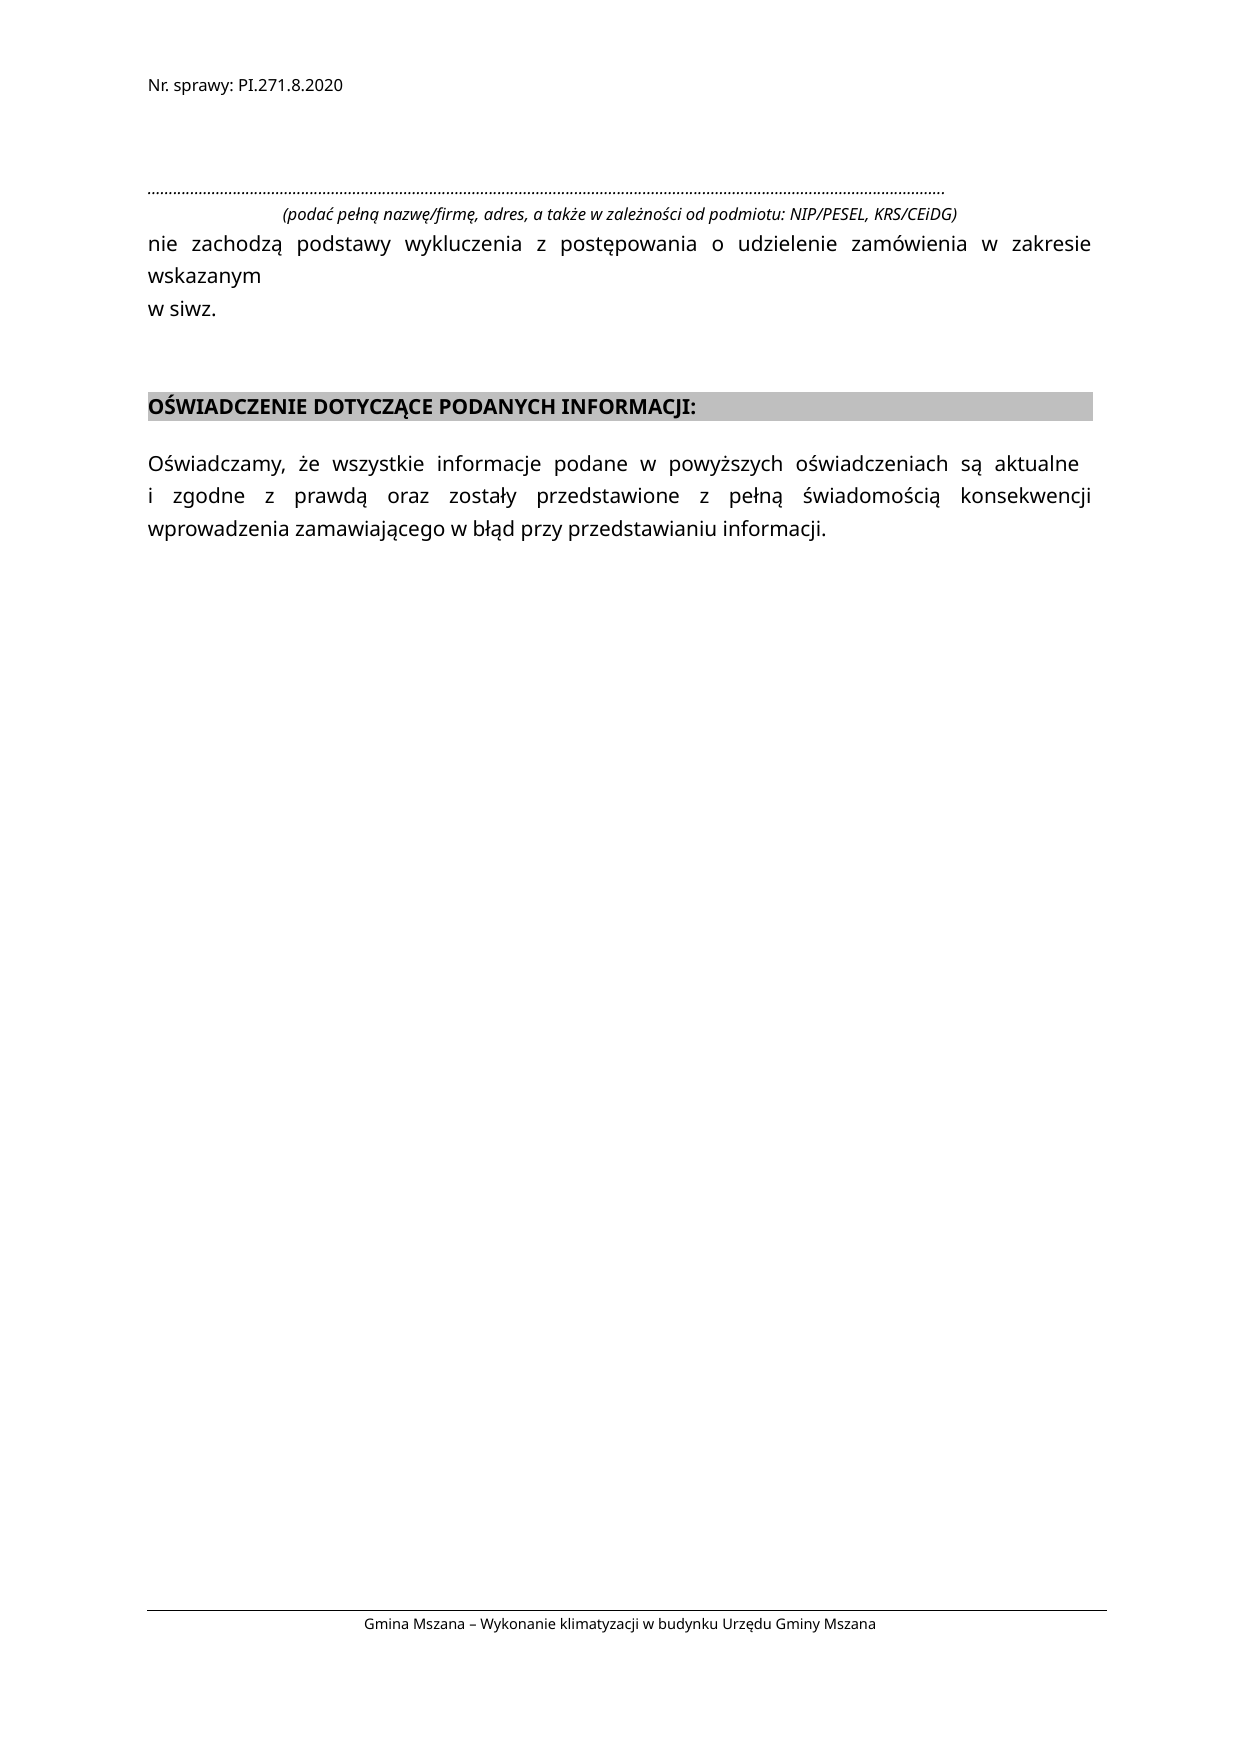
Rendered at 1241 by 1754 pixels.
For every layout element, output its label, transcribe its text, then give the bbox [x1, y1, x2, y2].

text Oświadczamy, że wszystkie informacje podane w powyższych oświadczeniach są aktualne i zgodne z prawdą oraz zostały przedstawione z pełną świadomością konsekwencji wprowadzenia zamawiającego w błąd przy przedstawianiu informacji. [148, 449, 1093, 543]
text nie zachodzą podstawy wykluczenia z postępowania o udzielenie zamówienia w zakresie wskazanym w siwz. [148, 229, 1093, 323]
text OŚWIADCZENIE DOTYCZĄCE PODANYCH INFORMACJI: [148, 392, 1093, 421]
text (podać pełną nazwę/firmę, adres, a także w zależności od podmiotu: NIP/PESEL, KRS/CEiDG) [148, 203, 1093, 226]
text ........................................................................................................................................................................................... [148, 177, 1093, 200]
